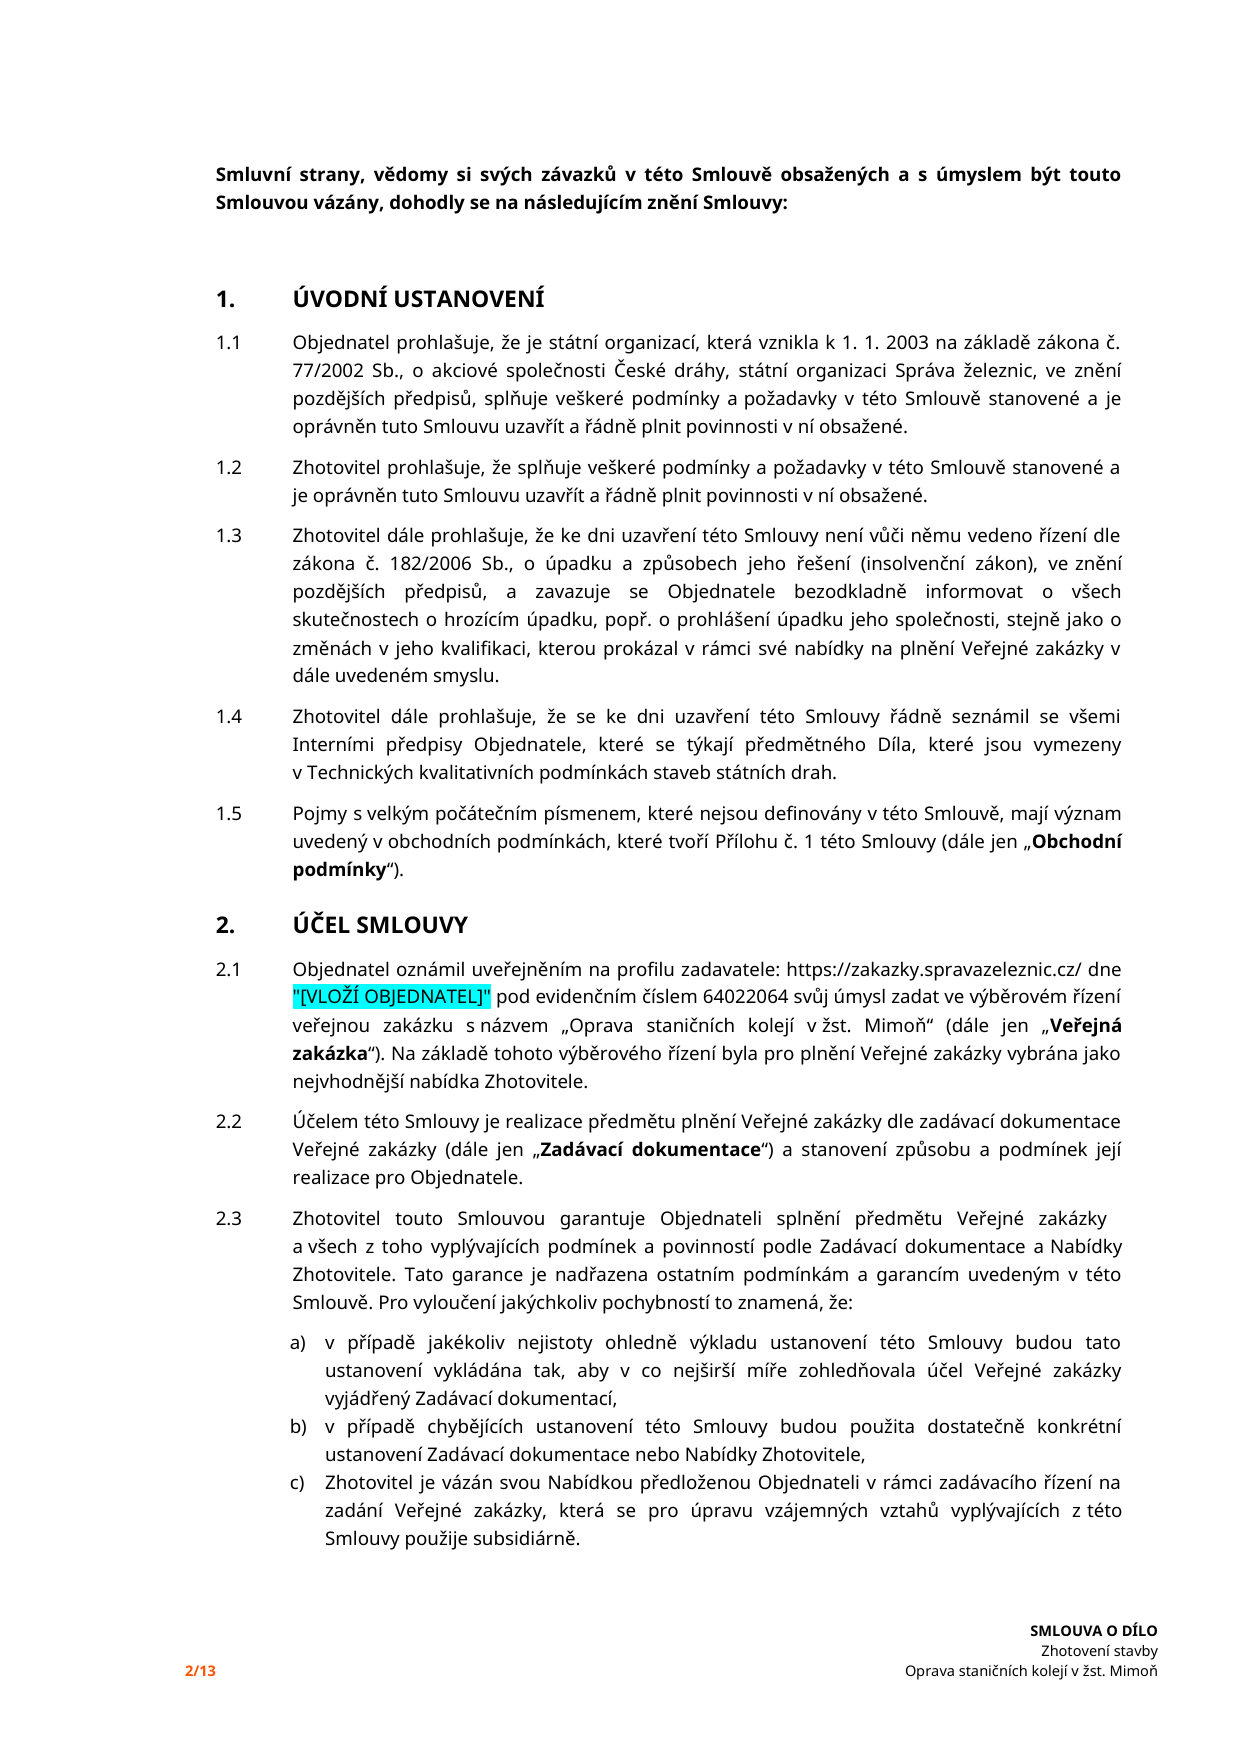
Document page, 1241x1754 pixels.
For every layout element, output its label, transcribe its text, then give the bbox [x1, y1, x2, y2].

text Smluvní strany, vědomy si svých závazků v této Smlouvě obsažených a s úmyslem být touto Smlouvou vázány, dohodly se na následujícím znění Smlouvy: [216, 161, 1122, 215]
text Zhotovitel prohlašuje, že splňuje veškeré podmínky a požadavky v této Smlouvě stanovené a je oprávněn tuto Smlouvu uzavřít a řádně plnit povinnosti v ní obsažené. [216, 454, 1122, 508]
text v případě jakékoliv nejistoty ohledně výkladu ustanovení této Smlouvy budou tato ustanovení vykládána tak, aby v co nejširší míře zohledňovala účel Veřejné zakázky vyjádřený Zadávací dokumentací, [289, 1329, 1122, 1411]
text ÚVODNÍ USTANOVENÍ [216, 283, 1122, 314]
text Zhotovitel dále prohlašuje, že ke dni uzavření této Smlouvy není vůči němu vedeno řízení dle zákona č. 182/2006 Sb., o úpadku a způsobech jeho řešení (insolvenční zákon), ve znění pozdějších předpisů, a zavazuje se Objednatele bezodkladně informovat o všech skutečnostech o hrozícím úpadku, popř. o prohlášení úpadku jeho společnosti, stejně jako o změnách v jeho kvalifikaci, kterou prokázal v rámci své nabídky na plnění Veřejné zakázky v dále uvedeném smyslu. [216, 523, 1122, 688]
text Účelem této Smlouvy je realizace předmětu plnění Veřejné zakázky dle zadávací dokumentace Veřejné zakázky (dále jen „Zadávací dokumentace“) a stanovení způsobu a podmínek její realizace pro Objednatele. [216, 1108, 1122, 1190]
text Zhotovitel je vázán svou Nabídkou předloženou Objednateli v rámci zadávacího řízení na zadání Veřejné zakázky, která se pro úpravu vzájemných vztahů vyplývajících z této Smlouvy použije subsidiárně. [289, 1470, 1122, 1551]
text ÚČEL SMLOUVY [216, 909, 1122, 940]
text Objednatel prohlašuje, že je státní organizací, která vznikla k 1. 1. 2003 na základě zákona č. 77/2002 Sb., o akciové společnosti České dráhy, státní organizaci Správa železnic, ve znění pozdějších předpisů, splňuje veškeré podmínky a požadavky v této Smlouvě stanovené a je oprávněn tuto Smlouvu uzavřít a řádně plnit povinnosti v ní obsažené. [216, 329, 1122, 439]
text Zhotovitel touto Smlouvou garantuje Objednateli splnění předmětu Veřejné zakázky a všech z toho vyplývajících podmínek a povinností podle Zadávací dokumentace a Nabídky Zhotovitele. Tato garance je nadřazena ostatním podmínkám a garancím uvedeným v této Smlouvě. Pro vyloučení jakýchkoliv pochybností to znamená, že: [216, 1205, 1122, 1314]
text Objednatel oznámil uveřejněním na profilu zadavatele: https://zakazky.spravazeleznic.cz/ dne "[VLOŽÍ OBJEDNATEL]" pod evidenčním číslem 64022064 svůj úmysl zadat ve výběrovém řízení veřejnou zakázku s názvem „Oprava staničních kolejí v žst. Mimoň“ (dále jen „Veřejná zakázka“). Na základě tohoto výběrového řízení byla pro plnění Veřejné zakázky vybrána jako nejvhodnější nabídka Zhotovitele. [216, 956, 1122, 1093]
text Zhotovitel dále prohlašuje, že se ke dni uzavření této Smlouvy řádně seznámil se všemi Interními předpisy Objednatele, které se týkají předmětného Díla, které jsou vymezeny v Technických kvalitativních podmínkách staveb státních drah. [216, 703, 1122, 785]
text v případě chybějících ustanovení této Smlouvy budou použita dostatečně konkrétní ustanovení Zadávací dokumentace nebo Nabídky Zhotovitele, [289, 1414, 1122, 1467]
text Pojmy s velkým počátečním písmenem, které nejsou definovány v této Smlouvě, mají význam uvedený v obchodních podmínkách, které tvoří Přílohu č. 1 této Smlouvy (dále jen „Obchodní podmínky“). [216, 800, 1122, 881]
